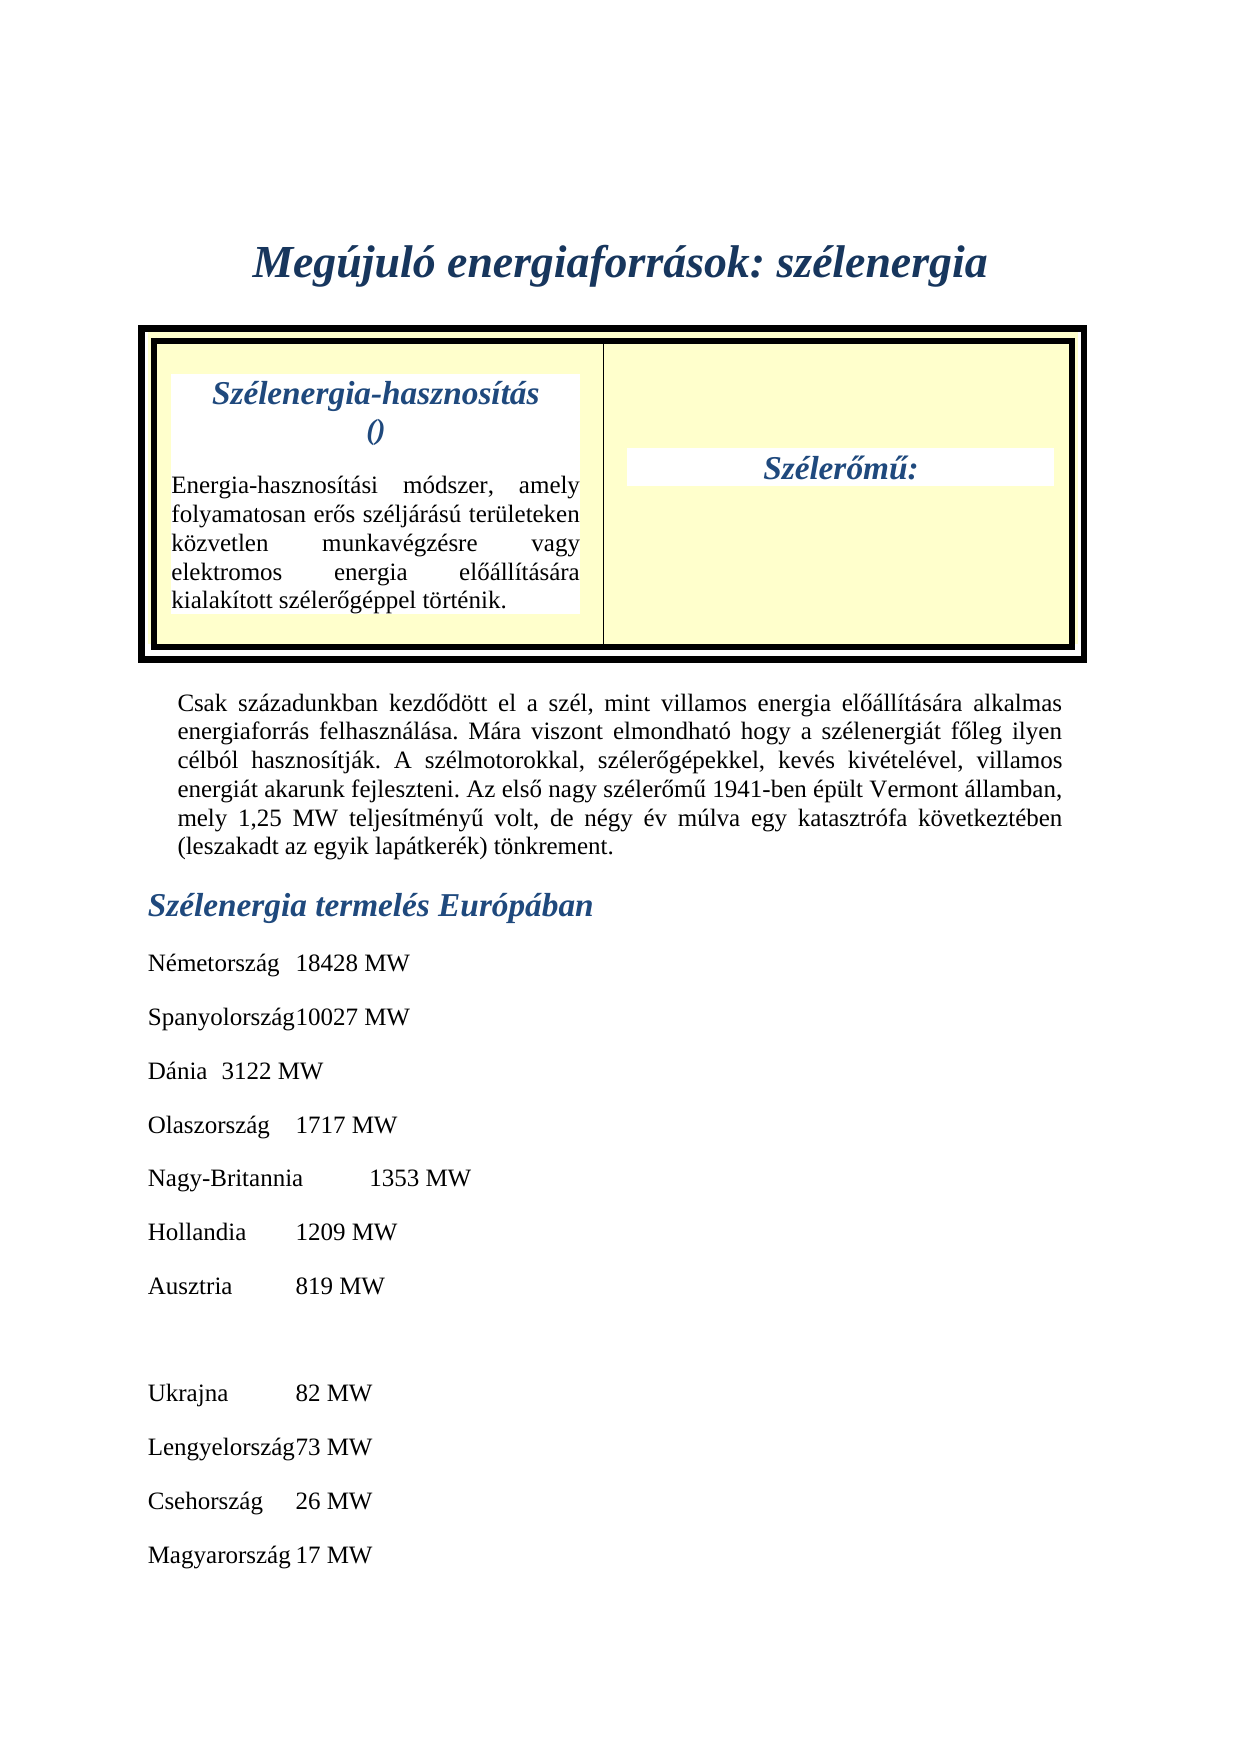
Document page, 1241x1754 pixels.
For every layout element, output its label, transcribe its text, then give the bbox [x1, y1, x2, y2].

table_header Szélenergia-hasznosítás () Energia-hasznosítási módszer, amely folyamatosan erős széljárású területeken közvetlen munkavégzésre vagy elektromos energia előállítására kialakított szélerőgéppel történik. [148, 332, 604, 644]
text Spanyolország 10027 MW [148, 1002, 1093, 1031]
text Olaszország 1717 MW [148, 1110, 1093, 1138]
text Németország 18428 MW [148, 948, 1093, 977]
text Megújuló energiaforrások: szélenergia [148, 235, 1093, 288]
text Hollandia 1209 MW [148, 1217, 1093, 1246]
text Magyarország 17 MW [148, 1540, 1093, 1568]
text Nagy-Britannia 1353 MW [148, 1163, 1093, 1192]
text Lengyelország 73 MW [148, 1432, 1093, 1461]
text Ausztria 819 MW [148, 1271, 1093, 1300]
text Ukrajna 82 MW [148, 1378, 1093, 1407]
text Csehország 26 MW [148, 1486, 1093, 1515]
table_header Szélerőmű: [604, 332, 1078, 644]
text Csak századunkban kezdődött el a szél, mint villamos energia előállítására alkalmas energiaforrás felhasználása. Mára viszont elmondható hogy a szélenergiát főleg ilyen célból hasznosítják. A szélmotorokkal, szélerőgépekkel, kevés kivételével, villamos energiát akarunk fejleszteni. Az első nagy szélerőmű 1941-ben épült Vermont államban, mely 1,25 MW teljesítményű volt, de négy év múlva egy katasztrófa következtében (leszakadt az egyik lapátkerék) tönkrement. [177, 688, 1063, 860]
text Dánia 3122 MW [148, 1056, 1093, 1085]
text Szélenergia termelés Európában [148, 885, 1093, 923]
